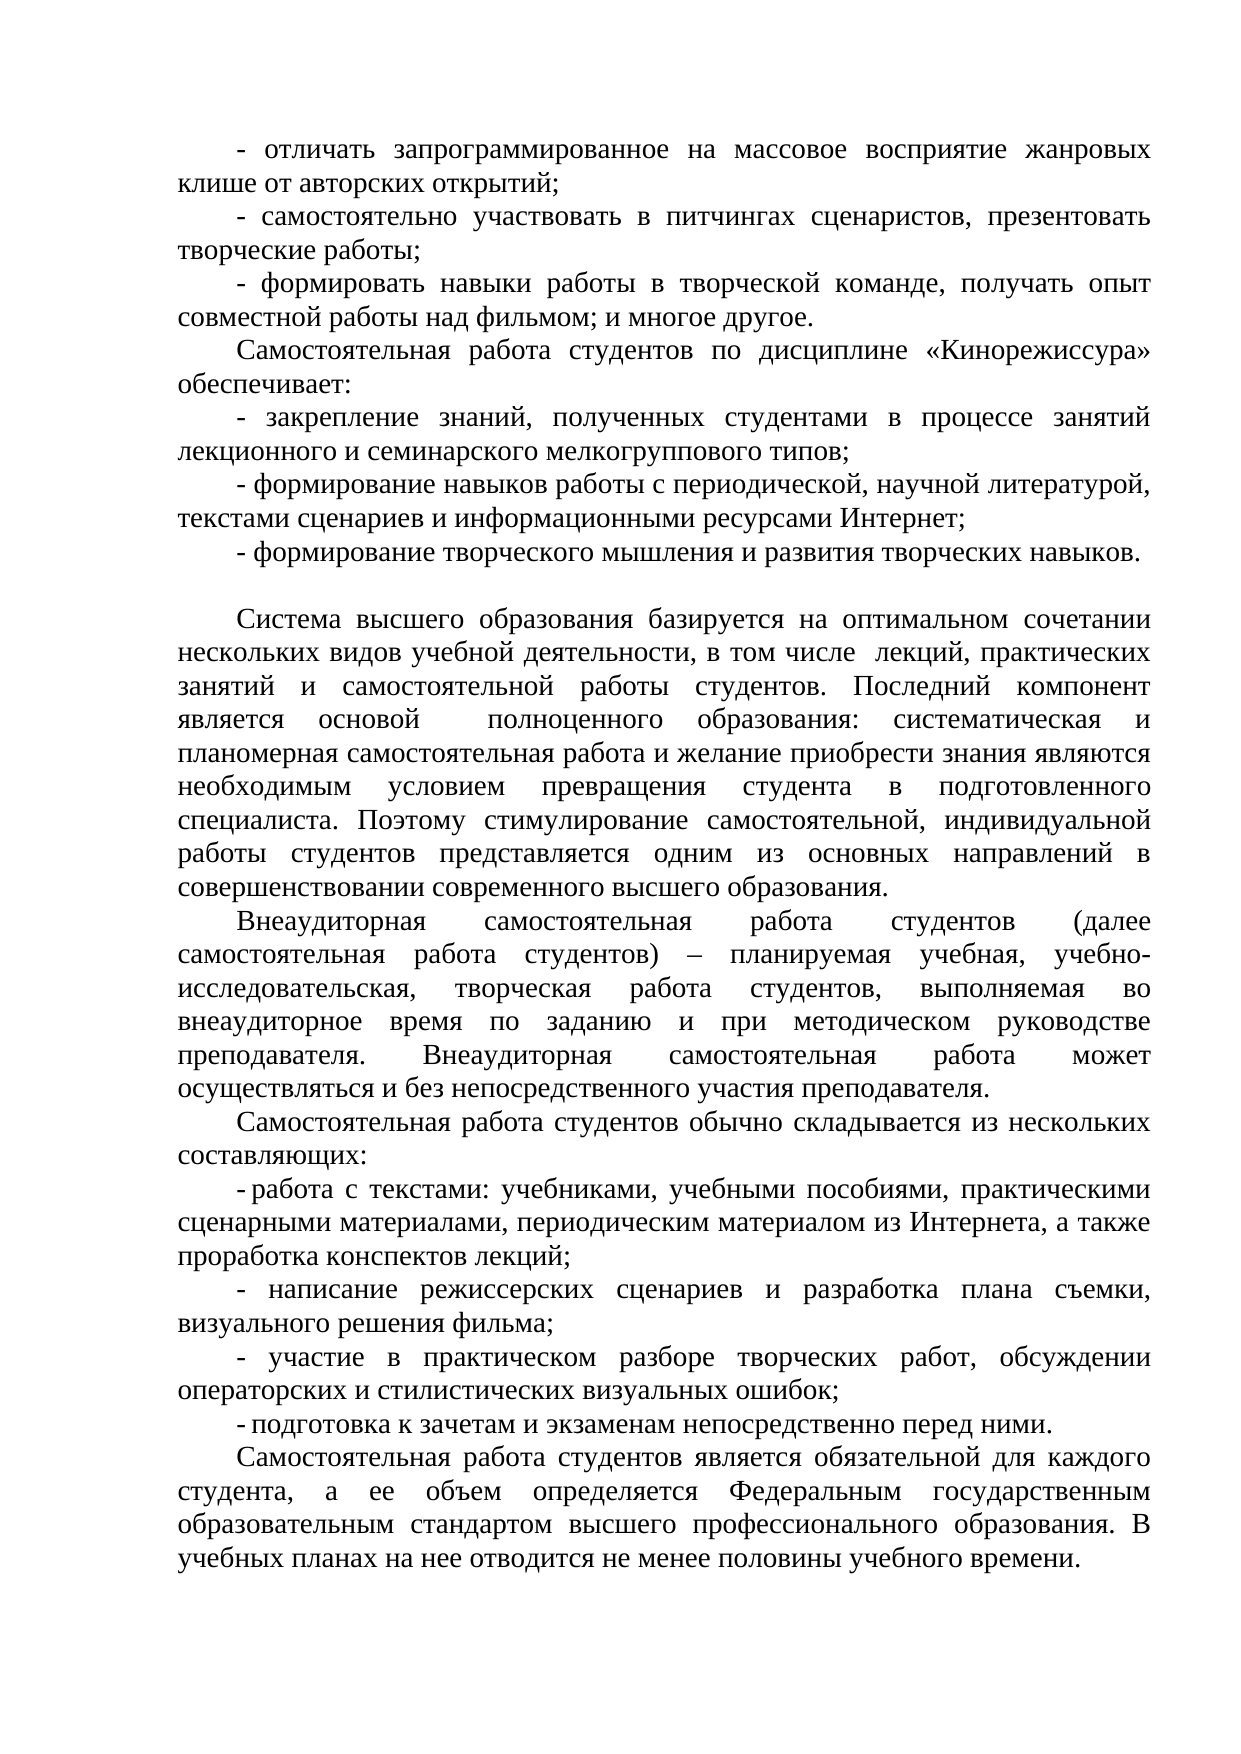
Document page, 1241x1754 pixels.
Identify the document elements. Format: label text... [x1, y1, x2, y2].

text Самостоятельная работа студентов обычно складывается из нескольких составляющих: [177, 1104, 1152, 1171]
text Самостоятельная работа студентов является обязательной для каждого студента, а ее объем определяется Федеральным государственным образовательным стандартом высшего профессионального образования. В учебных планах на нее отводится не менее половины учебного времени. [177, 1439, 1152, 1573]
text - написание режиссерских сценариев и разработка плана съемки, визуального решения фильма; [177, 1272, 1152, 1339]
text - самостоятельно участвовать в питчингах сценаристов, презентовать творческие работы; [177, 198, 1152, 265]
text Самостоятельная работа студентов по дисциплине «Кинорежиссура» обеспечивает: [177, 332, 1152, 399]
text - подготовка к зачетам и экзаменам непосредственно перед ними. [177, 1406, 1152, 1439]
text - формирование творческого мышления и развития творческих навыков. [177, 534, 1152, 567]
text - отличать запрограммированное на массовое восприятие жанровых клише от авторских открытий; [177, 131, 1152, 198]
text Внеаудиторная самостоятельная работа студентов (далее самостоятельная работа студентов) – планируемая учебная, учебно-исследовательская, творческая работа студентов, выполняемая во внеаудиторное время по заданию и при методическом руководстве преподавателя. Внеаудиторная самостоятельная работа может осуществляться и без непосредственного участия преподавателя. [177, 903, 1152, 1104]
text - работа с текстами: учебниками, учебными пособиями, практическими сценарными материалами, периодическим материалом из Интернета, а также проработка конспектов лекций; [177, 1171, 1152, 1272]
text - участие в практическом разборе творческих работ, обсуждении операторских и стилистических визуальных ошибок; [177, 1339, 1152, 1406]
text - закрепление знаний, полученных студентами в процессе занятий лекционного и семинарского мелкогруппового типов; [177, 399, 1152, 467]
text Система высшего образования базируется на оптимальном сочетании нескольких видов учебной деятельности, в том числе лекций, практических занятий и самостоятельной работы студентов. Последний компонент является основой полноценного образования: систематическая и планомерная самостоятельная работа и желание приобрести знания являются необходимым условием превращения студента в подготовленного специалиста. Поэтому стимулирование самостоятельной, индивидуальной работы студентов представляется одним из основных направлений в совершенствовании современного высшего образования. [177, 601, 1152, 903]
text - формировать навыки работы в творческой команде, получать опыт совместной работы над фильмом; и многое другое. [177, 265, 1152, 332]
text - формирование навыков работы с периодической, научной литературой, текстами сценариев и информационными ресурсами Интернет; [177, 467, 1152, 534]
